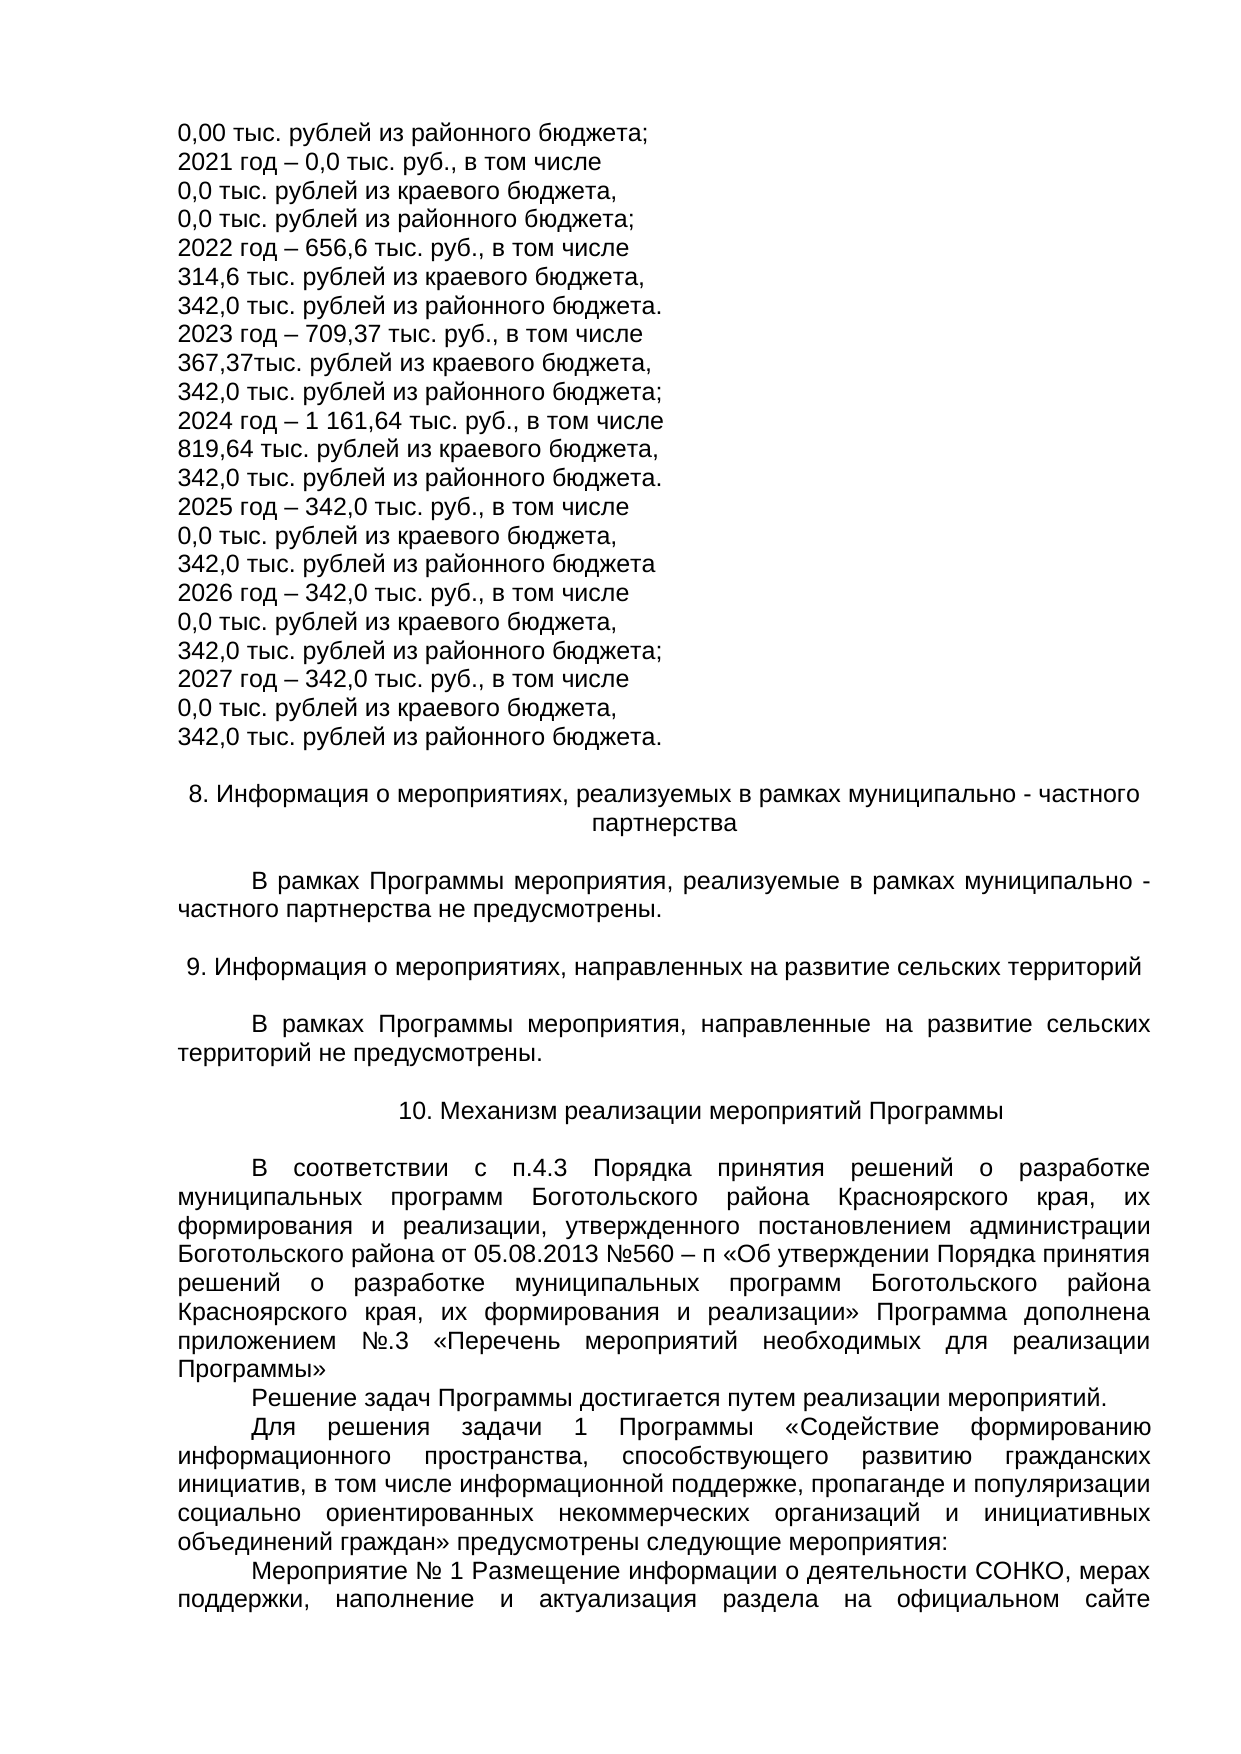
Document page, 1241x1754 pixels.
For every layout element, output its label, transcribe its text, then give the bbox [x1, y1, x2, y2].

text В рамках Программы мероприятия, направленные на развитие сельских территорий не предусмотрены. [177, 1009, 1152, 1067]
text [177, 1556, 1152, 1613]
text 342,0 тыс. рублей из районного бюджета; [177, 636, 1152, 664]
text 342,0 тыс. рублей из районного бюджета; [177, 377, 1152, 406]
text 2027 год – 342,0 тыс. руб., в том числе [177, 664, 1152, 693]
text 2021 год – 0,0 тыс. руб., в том числе [177, 147, 1152, 176]
text 2025 год – 342,0 тыс. руб., в том числе [177, 492, 1152, 521]
text Для решения задачи 1 Программы «Содействие формированию информационного пространства, способствующего развитию гражданских инициатив, в том числе информационной поддержке, пропаганде и популяризации социально ориентированных некоммерческих организаций и инициативных объединений граждан» предусмотрены следующие мероприятия: [177, 1412, 1152, 1556]
text 367,37тыс. рублей из краевого бюджета, [177, 348, 1152, 377]
text 342,0 тыс. рублей из районного бюджета. [177, 722, 1152, 751]
text 9. Информация о мероприятиях, направленных на развитие сельских территорий [177, 952, 1152, 981]
text 0,0 тыс. рублей из краевого бюджета, [177, 521, 1152, 549]
text В соответствии с п.4.3 Порядка принятия решений о разработке муниципальных программ Боготольского района Красноярского края, их формирования и реализации, утвержденного постановлением администрации Боготольского района от 05.08.2013 №560 – п «Об утверждении Порядка принятия решений о разработке муниципальных программ Боготольского района Красноярского края, их формирования и реализации» Программа дополнена приложением №.3 «Перечень мероприятий необходимых для реализации Программы» [177, 1153, 1152, 1383]
text 8. Информация о мероприятиях, реализуемых в рамках муниципально - частного партнерства [177, 779, 1152, 837]
text 0,0 тыс. рублей из краевого бюджета, [177, 607, 1152, 636]
text 0,00 тыс. рублей из районного бюджета; [177, 118, 1152, 147]
text 342,0 тыс. рублей из районного бюджета. [177, 291, 1152, 319]
text 2024 год – 1 161,64 тыс. руб., в том числе [177, 406, 1152, 434]
text 819,64 тыс. рублей из краевого бюджета, [177, 434, 1152, 463]
text 342,0 тыс. рублей из районного бюджета [177, 549, 1152, 578]
text 2022 год – 656,6 тыс. руб., в том числе [177, 233, 1152, 262]
text 10. Механизм реализации мероприятий Программы [177, 1096, 1152, 1124]
text 0,0 тыс. рублей из районного бюджета; [177, 204, 1152, 233]
text Решение задач Программы достигается путем реализации мероприятий. [177, 1383, 1152, 1412]
text 2026 год – 342,0 тыс. руб., в том числе [177, 578, 1152, 607]
text 2023 год – 709,37 тыс. руб., в том числе [177, 319, 1152, 348]
text В рамках Программы мероприятия, реализуемые в рамках муниципально - частного партнерства не предусмотрены. [177, 866, 1152, 923]
text 0,0 тыс. рублей из краевого бюджета, [177, 693, 1152, 722]
text 314,6 тыс. рублей из краевого бюджета, [177, 262, 1152, 291]
text 342,0 тыс. рублей из районного бюджета. [177, 463, 1152, 492]
text 0,0 тыс. рублей из краевого бюджета, [177, 176, 1152, 204]
